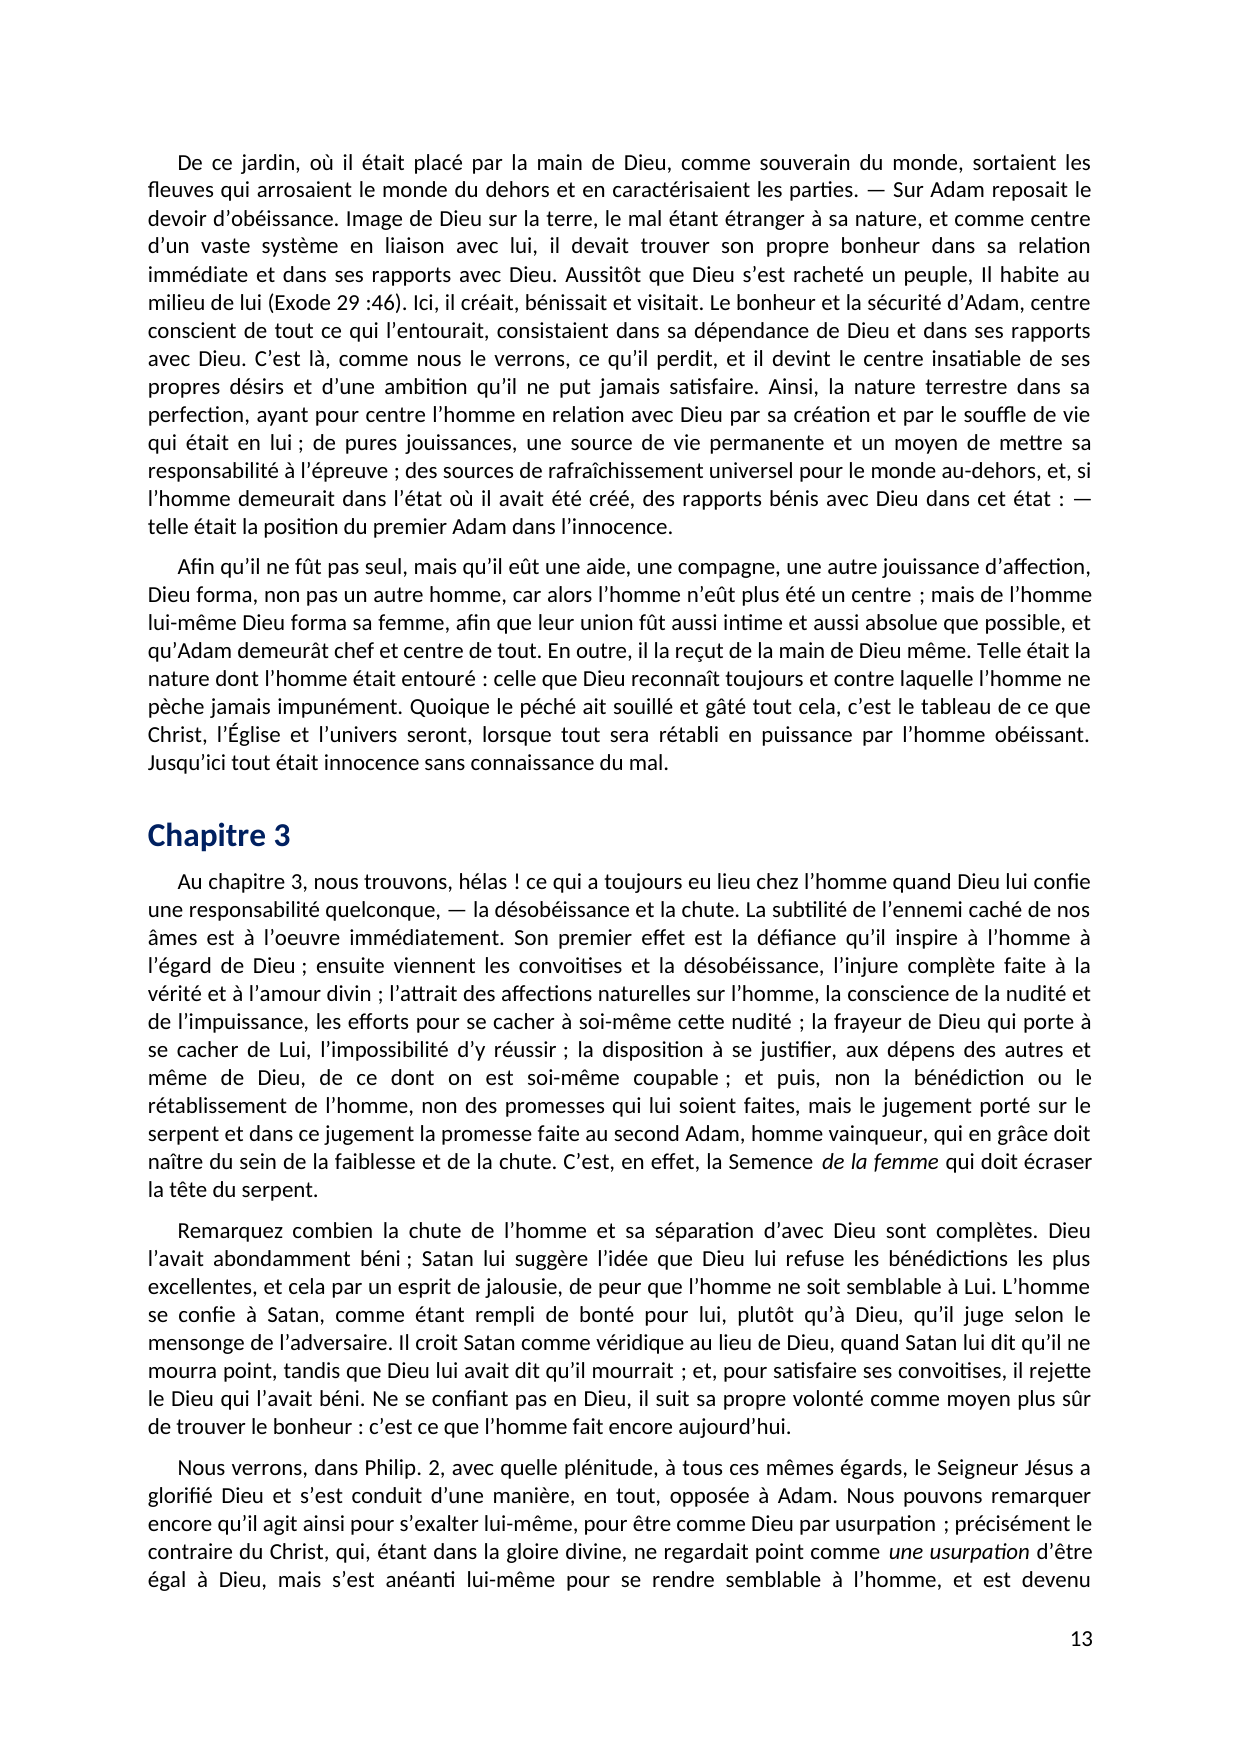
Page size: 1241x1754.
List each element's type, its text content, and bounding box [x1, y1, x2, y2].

text Au chapitre 3, nous trouvons, hélas ! ce qui a toujours eu lieu chez l’homme quand Dieu lui confie une responsabilité quelconque, — la désobéissance et la chute. La subtilité de l’ennemi caché de nos âmes est à l’oeuvre immédiatement. Son premier effet est la défiance qu’il inspire à l’homme à l’égard de Dieu ; ensuite viennent les convoitises et la désobéissance, l’injure complète faite à la vérité et à l’amour divin ; l’attrait des affections naturelles sur l’homme, la conscience de la nudité et de l’impuissance, les efforts pour se cacher à soi-même cette nudité ; la frayeur de Dieu qui porte à se cacher de Lui, l’impossibilité d’y réussir ; la disposition à se justifier, aux dépens des autres et même de Dieu, de ce dont on est soi-même coupable ; et puis, non la bénédiction ou le rétablissement de l’homme, non des promesses qui lui soient faites, mais le jugement porté sur le serpent et dans ce jugement la promesse faite au second Adam, homme vainqueur, qui en grâce doit naître du sein de la faiblesse et de la chute. C’est, en effet, la Semence de la femme qui doit écraser la tête du serpent. [148, 867, 1093, 1203]
text Afin qu’il ne fût pas seul, mais qu’il eût une aide, une compagne, une autre jouissance d’affection, Dieu forma, non pas un autre homme, car alors l’homme n’eût plus été un centre ; mais de l’homme lui-même Dieu forma sa femme, afin que leur union fût aussi intime et aussi absolue que possible, et qu’Adam demeurât chef et centre de tout. En outre, il la reçut de la main de Dieu même. Telle était la nature dont l’homme était entouré : celle que Dieu reconnaît toujours et contre laquelle l’homme ne pèche jamais impunément. Quoique le péché ait souillé et gâté tout cela, c’est le tableau de ce que Christ, l’Église et l’univers seront, lorsque tout sera rétabli en puissance par l’homme obéissant. Jusqu’ici tout était innocence sans connaissance du mal. [148, 552, 1093, 777]
text De ce jardin, où il était placé par la main de Dieu, comme souverain du monde, sortaient les fleuves qui arrosaient le monde du dehors et en caractérisaient les parties. — Sur Adam reposait le devoir d’obéissance. Image de Dieu sur la terre, le mal étant étranger à sa nature, et comme centre d’un vaste système en liaison avec lui, il devait trouver son propre bonheur dans sa relation immédiate et dans ses rapports avec Dieu. Aussitôt que Dieu s’est racheté un peuple, Il habite au milieu de lui (Exode 29 :46). Ici, il créait, bénissait et visitait. Le bonheur et la sécurité d’Adam, centre conscient de tout ce qui l’entourait, consistaient dans sa dépendance de Dieu et dans ses rapports avec Dieu. C’est là, comme nous le verrons, ce qu’il perdit, et il devint le centre insatiable de ses propres désirs et d’une ambition qu’il ne put jamais satisfaire. Ainsi, la nature terrestre dans sa perfection, ayant pour centre l’homme en relation avec Dieu par sa création et par le souffle de vie qui était en lui ; de pures jouissances, une source de vie permanente et un moyen de mettre sa responsabilité à l’épreuve ; des sources de rafraîchissement universel pour le monde au-dehors, et, si l’homme demeurait dans l’état où il avait été créé, des rapports bénis avec Dieu dans cet état : — telle était la position du premier Adam dans l’innocence. [148, 148, 1093, 540]
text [148, 1453, 1093, 1593]
text Remarquez combien la chute de l’homme et sa séparation d’avec Dieu sont complètes. Dieu l’avait abondamment béni ; Satan lui suggère l’idée que Dieu lui refuse les bénédictions les plus excellentes, et cela par un esprit de jalousie, de peur que l’homme ne soit semblable à Lui. L’homme se confie à Satan, comme étant rempli de bonté pour lui, plutôt qu’à Dieu, qu’il juge selon le mensonge de l’adversaire. Il croit Satan comme véridique au lieu de Dieu, quand Satan lui dit qu’il ne mourra point, tandis que Dieu lui avait dit qu’il mourrait ; et, pour satisfaire ses convoitises, il rejette le Dieu qui l’avait béni. Ne se confiant pas en Dieu, il suit sa propre volonté comme moyen plus sûr de trouver le bonheur : c’est ce que l’homme fait encore aujourd’hui. [148, 1216, 1093, 1440]
subtitle Chapitre 3 [148, 814, 1093, 855]
